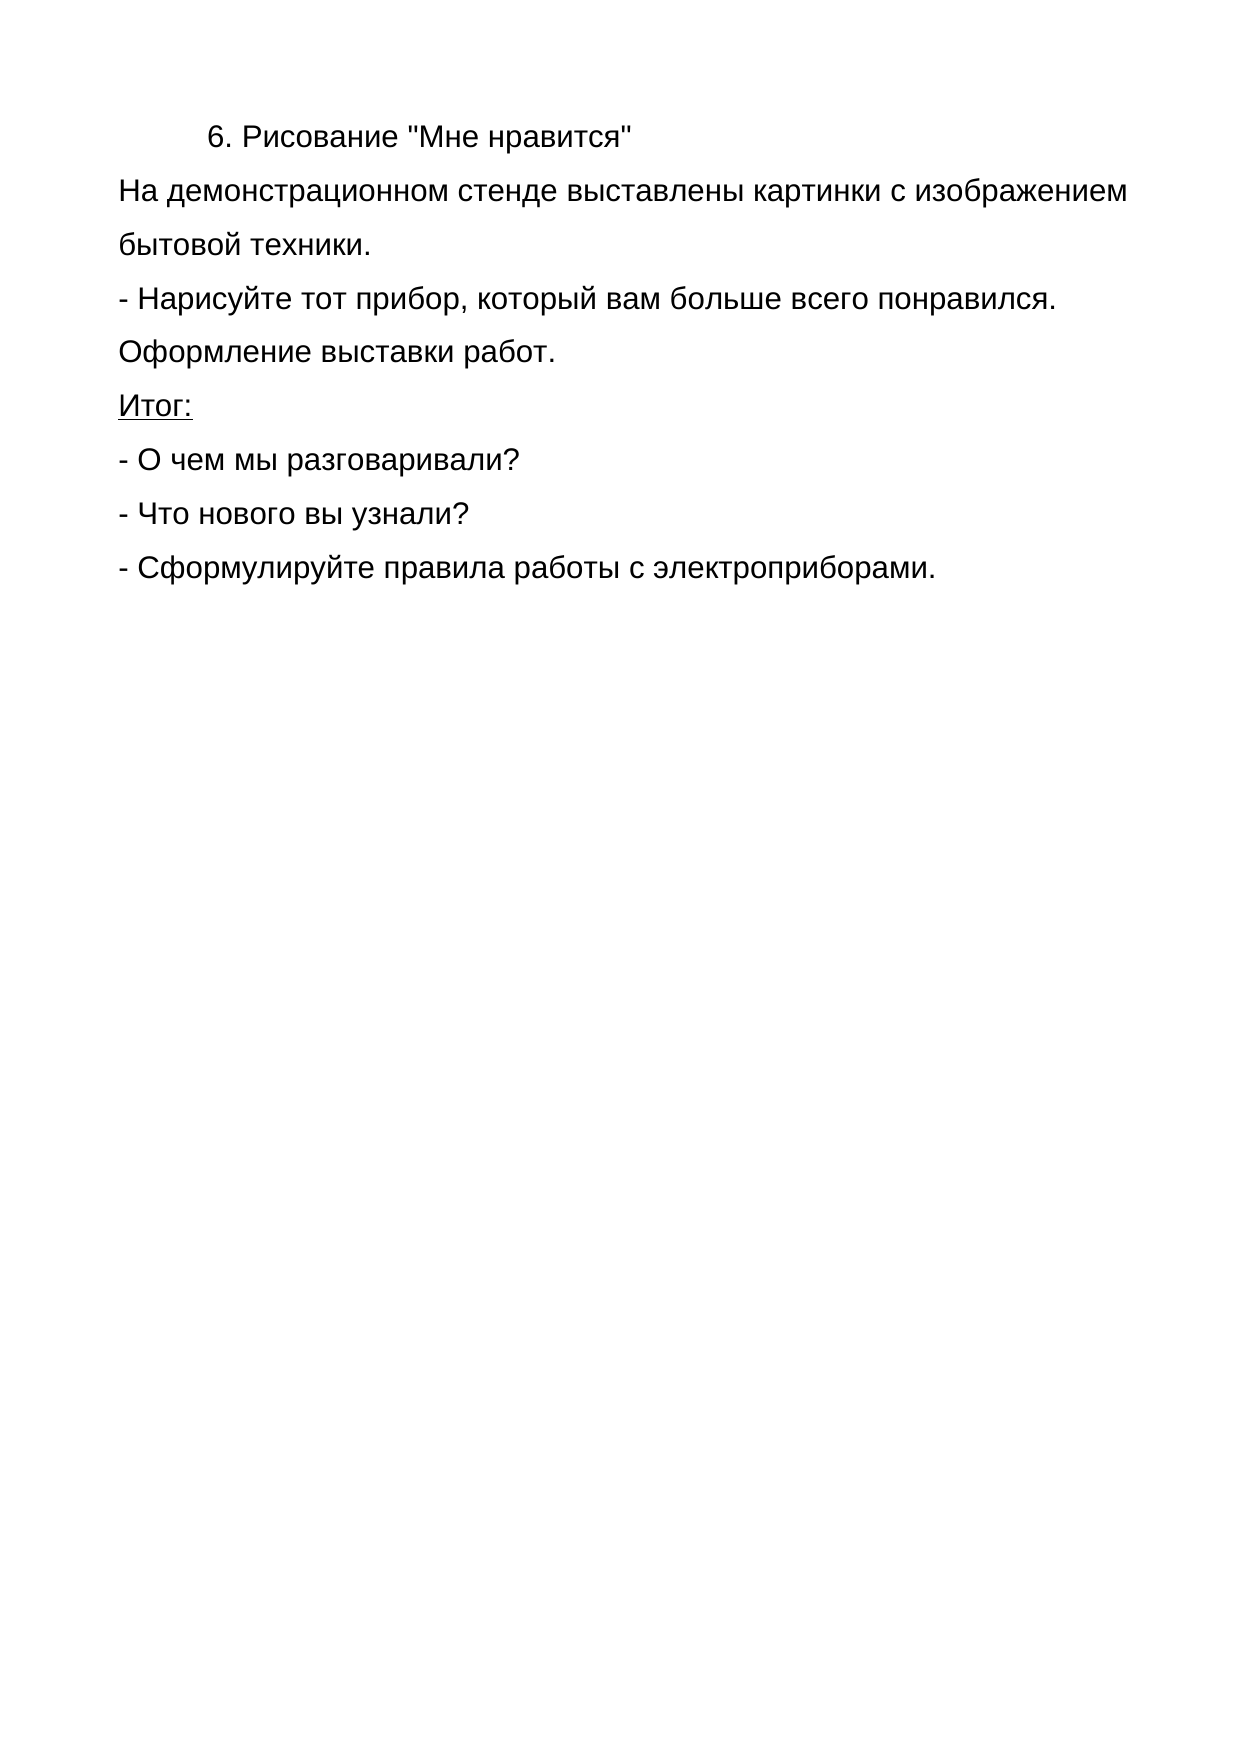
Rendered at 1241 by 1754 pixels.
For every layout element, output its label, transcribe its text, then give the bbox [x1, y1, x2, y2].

text 6. Рисование "Мне нравится" На демонстрационном стенде выставлены картинки с изображением бытовой техники. - Нарисуйте тот прибор, который вам больше всего понравился. Оформление выставки работ. Итог: - О чем мы разговаривали? - Что нового вы узнали? - Сформулируйте правила работы с электроприборами. [118, 118, 1152, 585]
